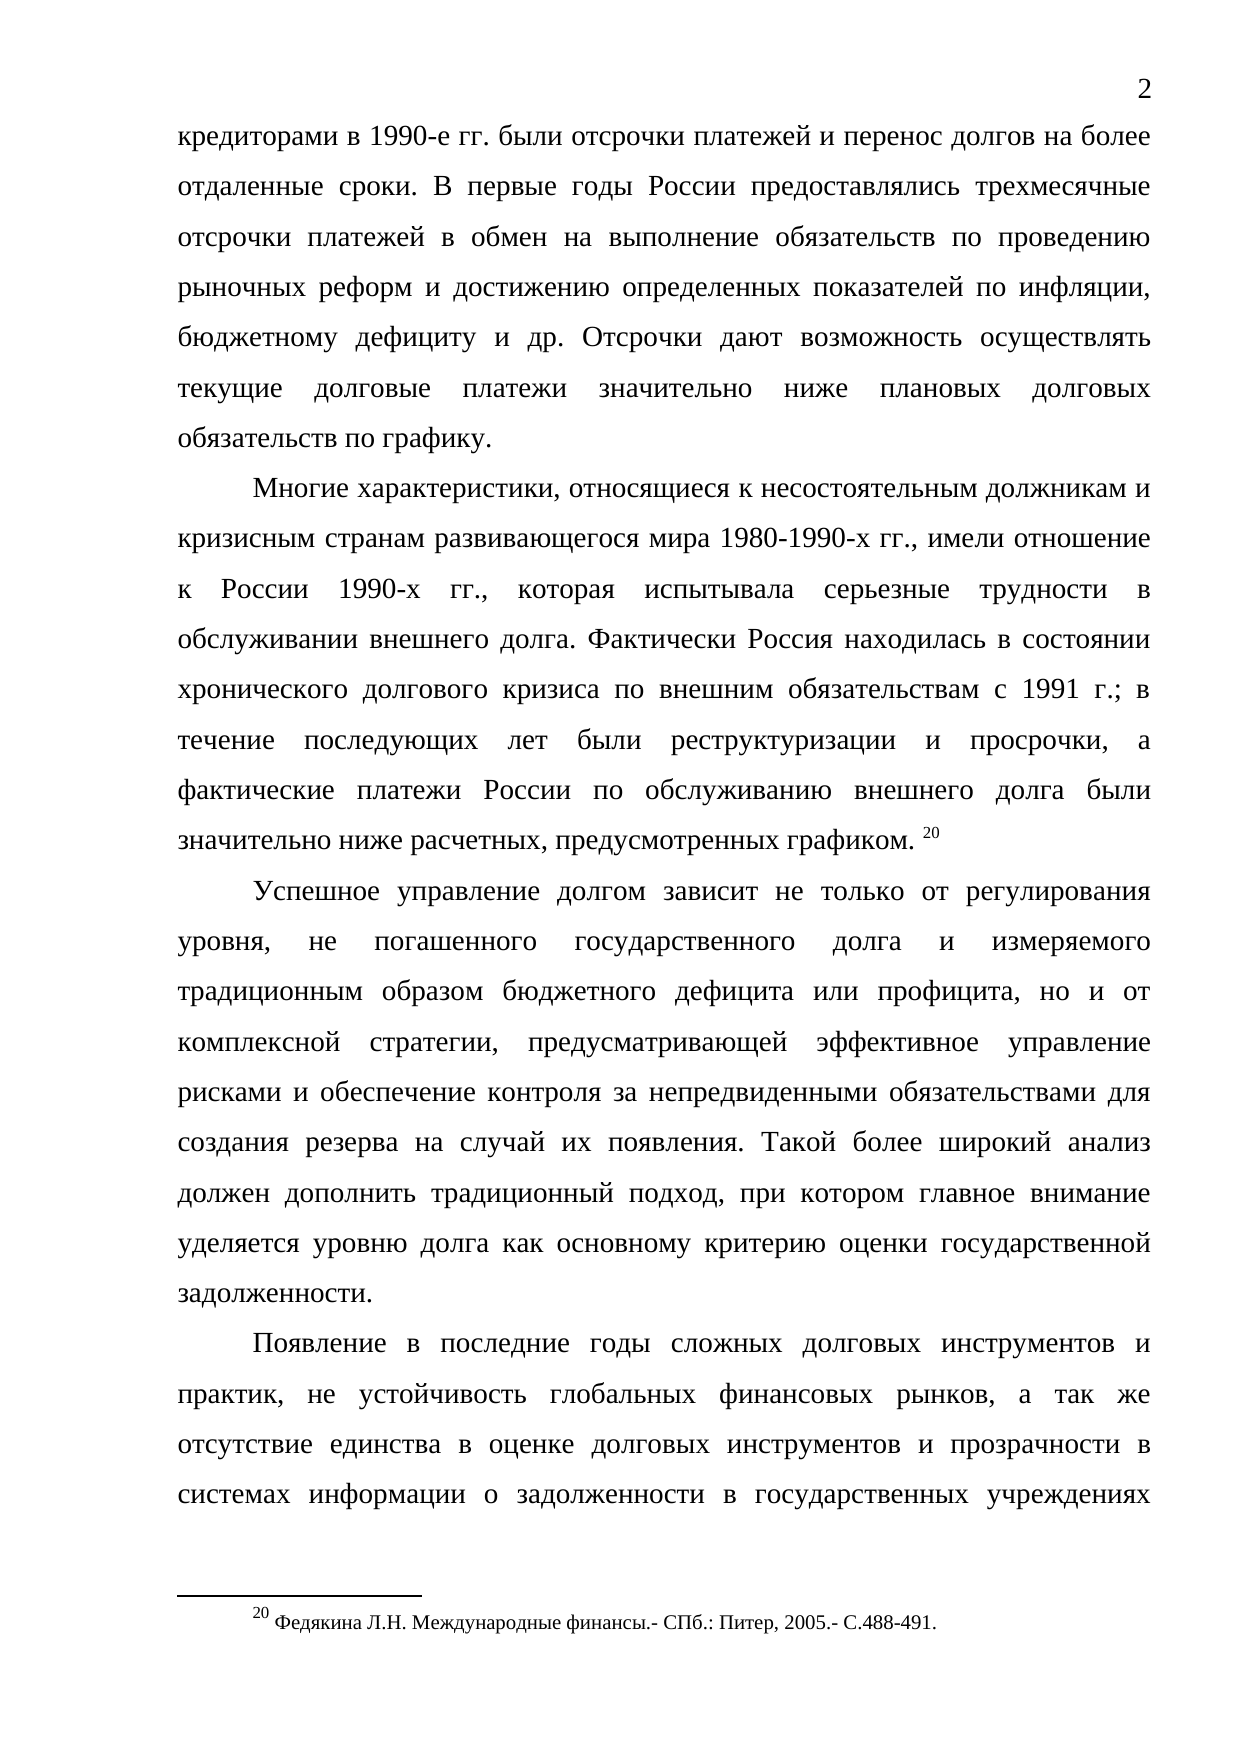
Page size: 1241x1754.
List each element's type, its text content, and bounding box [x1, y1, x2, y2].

text Успешное управление долгом зависит не только от регулирования уровня, не погашенного государственного долга и измеряемого традиционным образом бюджетного дефицита или профицита, но и от комплексной стратегии, предусматривающей эффективное управление рисками и обеспечение контроля за непредвиденными обязательствами для создания резерва на случай их появления. Такой более широкий анализ должен дополнить традиционный подход, при котором главное внимание уделяется уровню долга как основному критерию оценки государственной задолженности. [177, 873, 1152, 1309]
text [177, 118, 1152, 453]
text Многие характеристики, относящиеся к несостоятельным должникам и кризисным странам развивающегося мира 1980-1990-х гг., имели отношение к России 1990-х гг., которая испытывала серьезные трудности в обслуживании внешнего долга. Фактически Россия находилась в состоянии хронического долгового кризиса по внешним обязательствам с 1991 г.; в течение последующих лет были реструктуризации и просрочки, а фактические платежи России по обслуживанию внешнего долга были значительно ниже расчетных, предусмотренных графиком. [177, 470, 1152, 856]
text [177, 1326, 1152, 1510]
